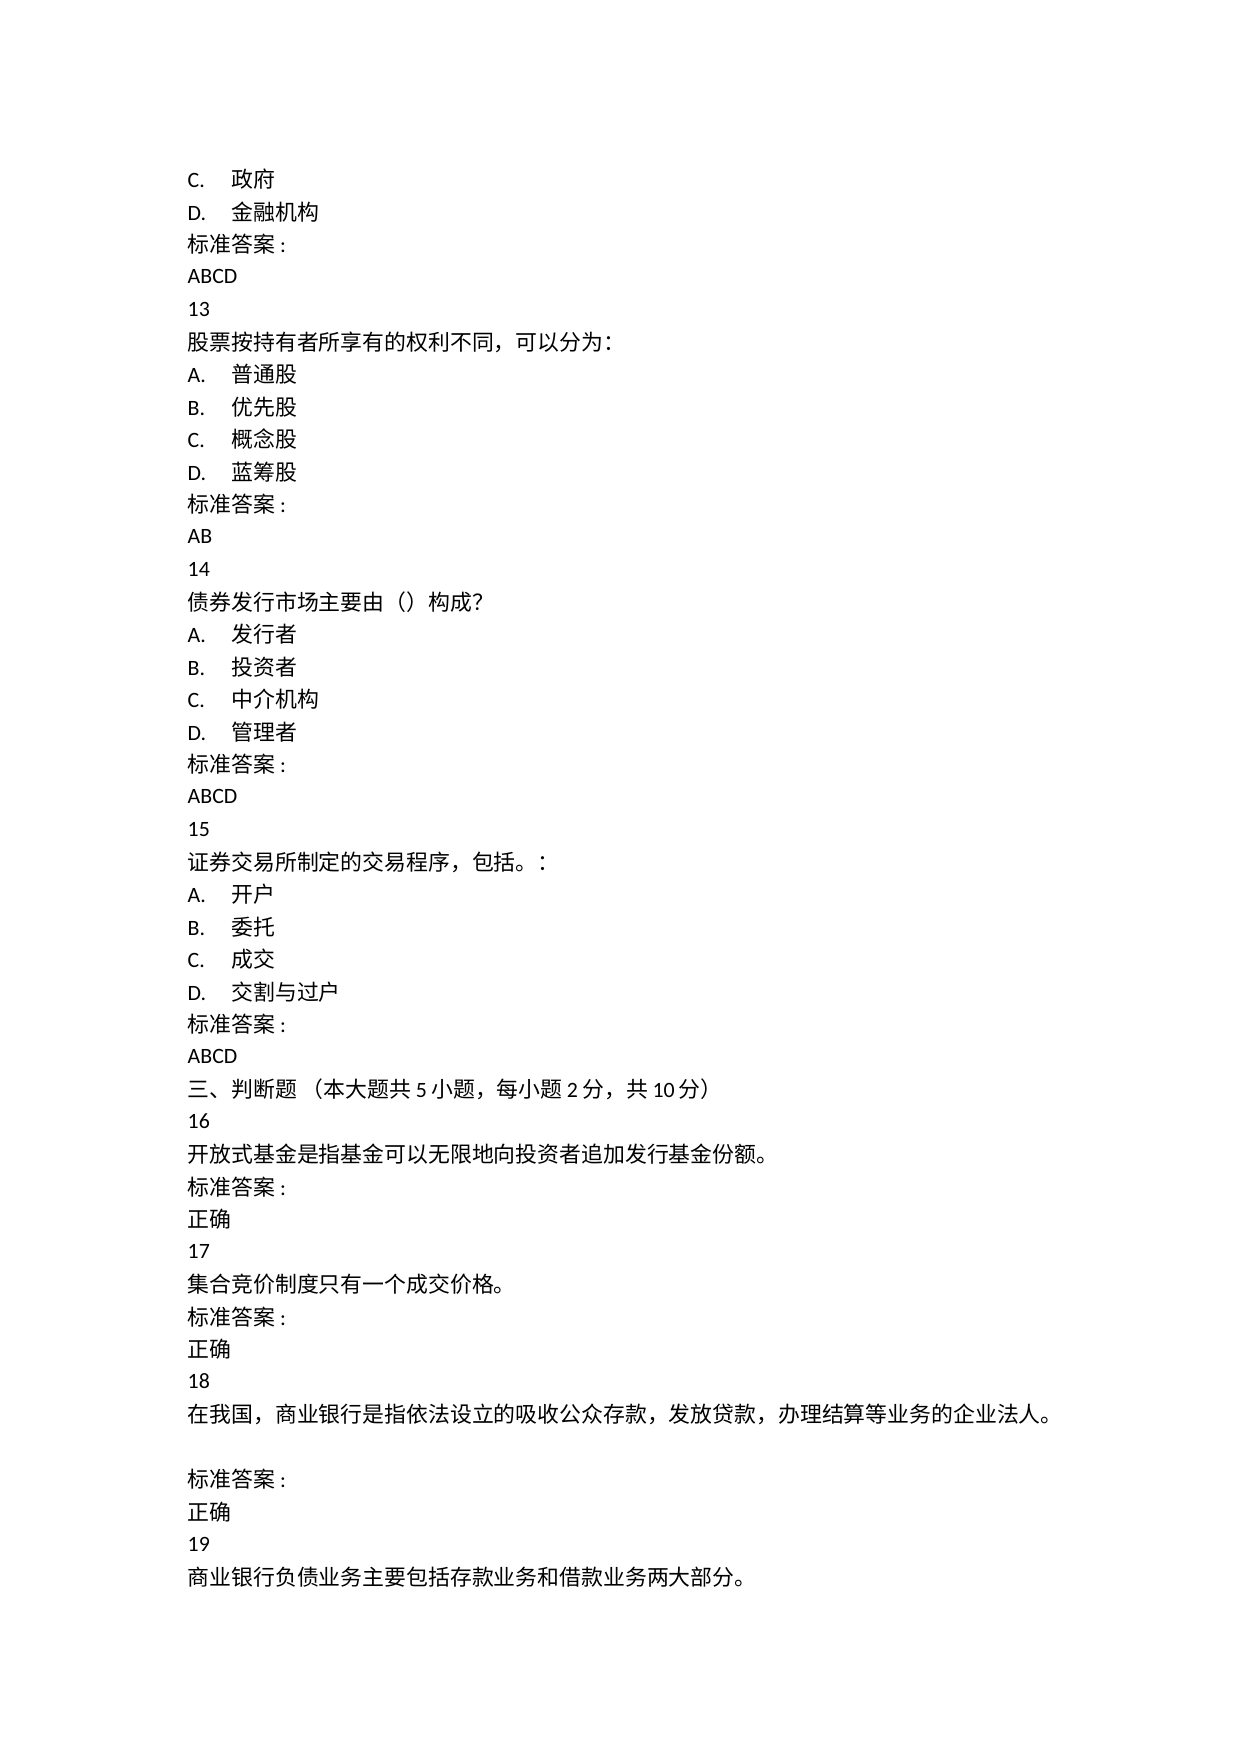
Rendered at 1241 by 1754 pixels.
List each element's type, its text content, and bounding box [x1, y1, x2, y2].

text 标准答案 : [187, 747, 1053, 779]
text 标准答案 : [187, 1169, 1053, 1202]
text 标准答案 : [187, 227, 1053, 259]
text AB [187, 519, 1053, 552]
text 在我国，商业银行是指依法设立的吸收公众存款，发放贷款，办理结算等业务的企业法人。 [187, 1397, 1053, 1429]
text ABCD [187, 1039, 1053, 1072]
text 19 [187, 1527, 1053, 1559]
text D. 金融机构 [187, 194, 1053, 227]
text 18 [187, 1364, 1053, 1397]
text 证券交易所制定的交易程序，包括。： [187, 844, 1053, 877]
text 14 [187, 552, 1053, 584]
text 标准答案 : [187, 487, 1053, 519]
text 商业银行负债业务主要包括存款业务和借款业务两大部分。 [187, 1559, 1053, 1592]
text 股票按持有者所享有的权利不同，可以分为： [187, 324, 1053, 357]
text 集合竞价制度只有一个成交价格。 [187, 1267, 1053, 1299]
text C. 政府 [187, 162, 1053, 194]
text 13 [187, 292, 1053, 324]
text A. 开户 [187, 877, 1053, 909]
text 开放式基金是指基金可以无限地向投资者追加发行基金份额。 [187, 1137, 1053, 1169]
text C. 中介机构 [187, 682, 1053, 714]
text 正确 [187, 1332, 1053, 1364]
text 标准答案 : [187, 1462, 1053, 1494]
text A. 发行者 [187, 617, 1053, 649]
text D. 蓝筹股 [187, 454, 1053, 487]
text D. 管理者 [187, 714, 1053, 747]
text 标准答案 : [187, 1007, 1053, 1039]
text B. 委托 [187, 909, 1053, 942]
text 16 [187, 1104, 1053, 1137]
text ABCD [187, 259, 1053, 292]
text ABCD [187, 779, 1053, 812]
text B. 优先股 [187, 389, 1053, 422]
text 正确 [187, 1494, 1053, 1527]
text 17 [187, 1234, 1053, 1267]
text C. 概念股 [187, 422, 1053, 454]
text 正确 [187, 1202, 1053, 1234]
text 15 [187, 812, 1053, 844]
text D. 交割与过户 [187, 974, 1053, 1007]
text A. 普通股 [187, 357, 1053, 389]
text 债券发行市场主要由（）构成？ [187, 584, 1053, 617]
text 三、判断题 （本大题共5小题，每小题2分，共10分） [187, 1072, 1053, 1104]
text B. 投资者 [187, 649, 1053, 682]
text 标准答案 : [187, 1299, 1053, 1332]
text C. 成交 [187, 942, 1053, 974]
